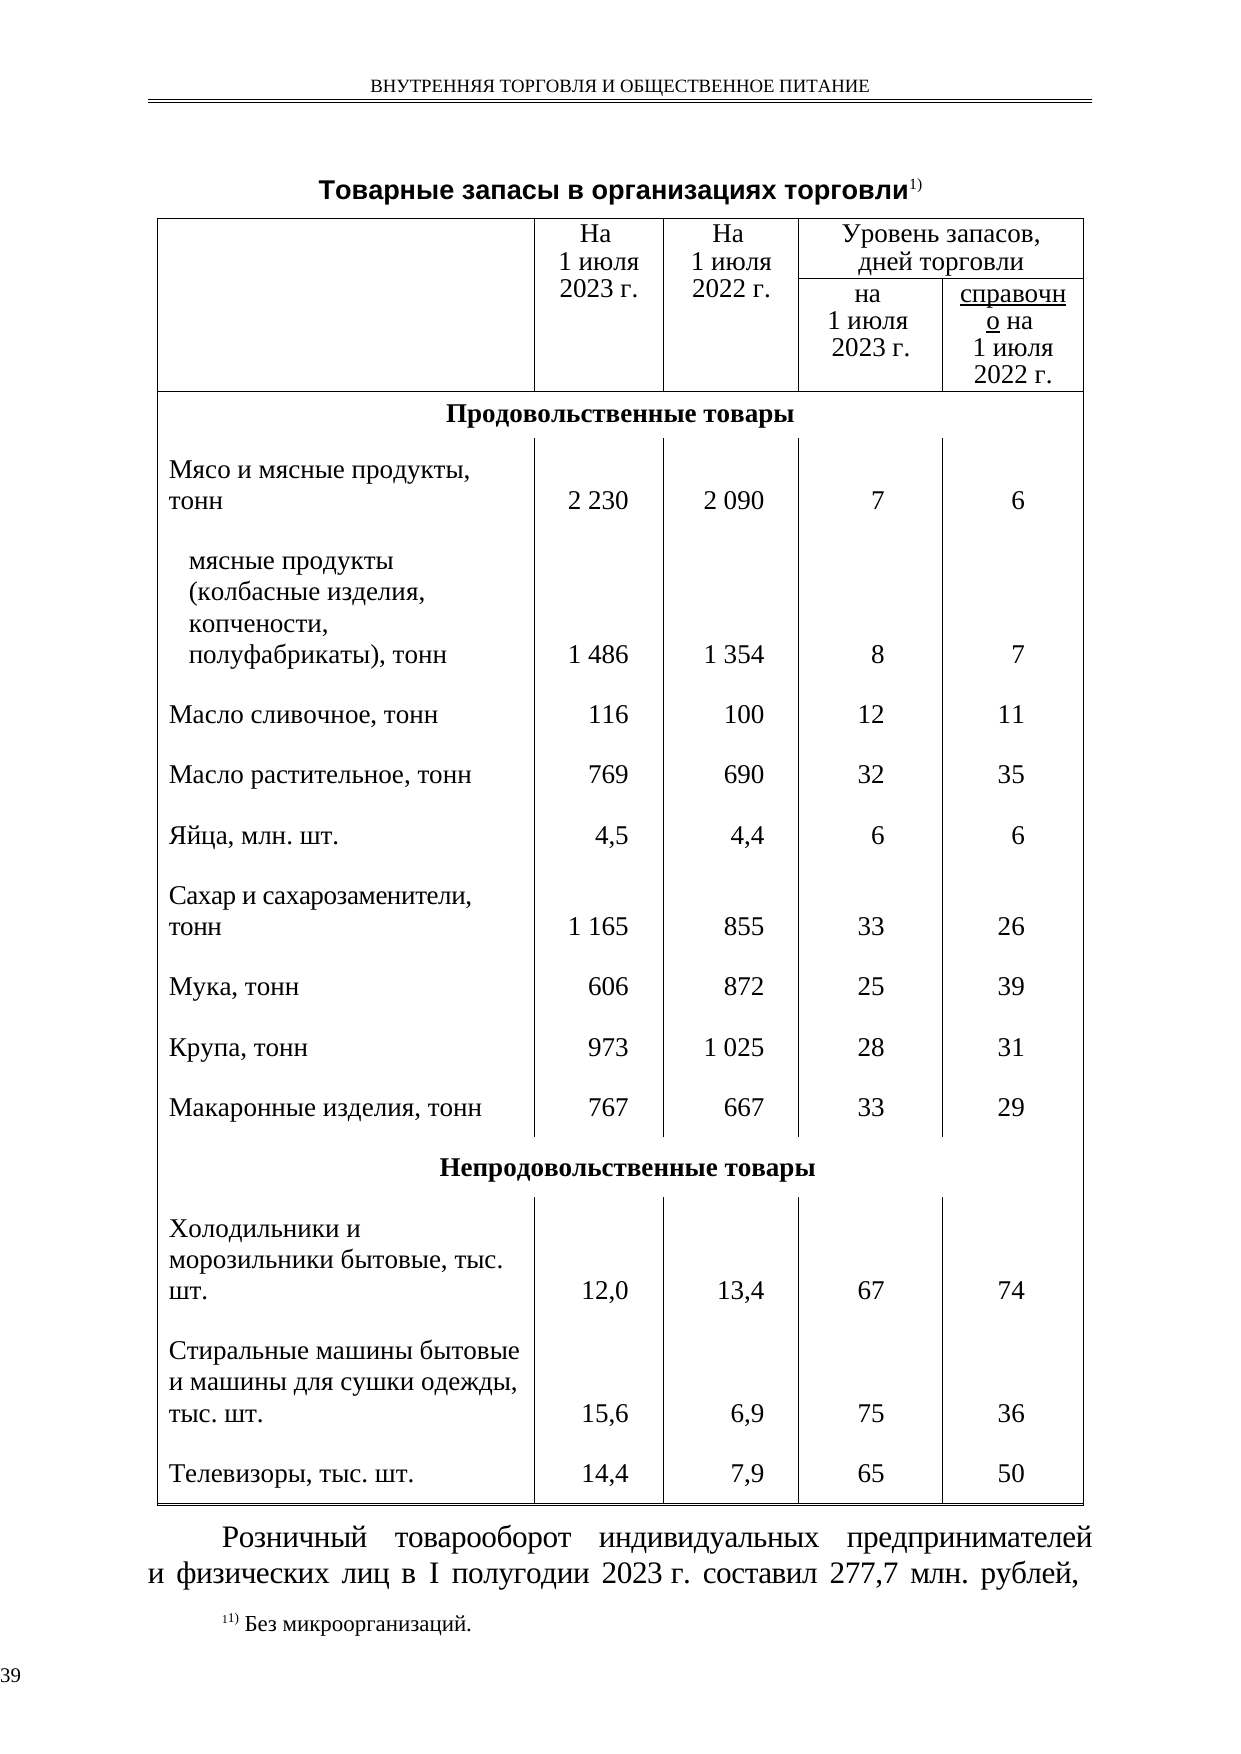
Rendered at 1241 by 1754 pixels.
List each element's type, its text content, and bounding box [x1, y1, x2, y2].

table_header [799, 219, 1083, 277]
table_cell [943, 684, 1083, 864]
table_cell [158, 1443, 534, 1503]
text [148, 1518, 1092, 1590]
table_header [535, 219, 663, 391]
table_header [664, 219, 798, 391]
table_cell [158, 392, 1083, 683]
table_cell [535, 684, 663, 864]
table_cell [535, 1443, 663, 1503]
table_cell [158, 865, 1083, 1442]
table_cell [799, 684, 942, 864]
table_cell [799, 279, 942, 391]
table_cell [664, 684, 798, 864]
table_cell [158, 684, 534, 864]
text Товарные запасы в организациях торговли1) [148, 174, 1092, 206]
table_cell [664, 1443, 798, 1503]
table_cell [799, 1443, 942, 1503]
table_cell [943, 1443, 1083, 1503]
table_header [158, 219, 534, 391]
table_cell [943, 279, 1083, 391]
